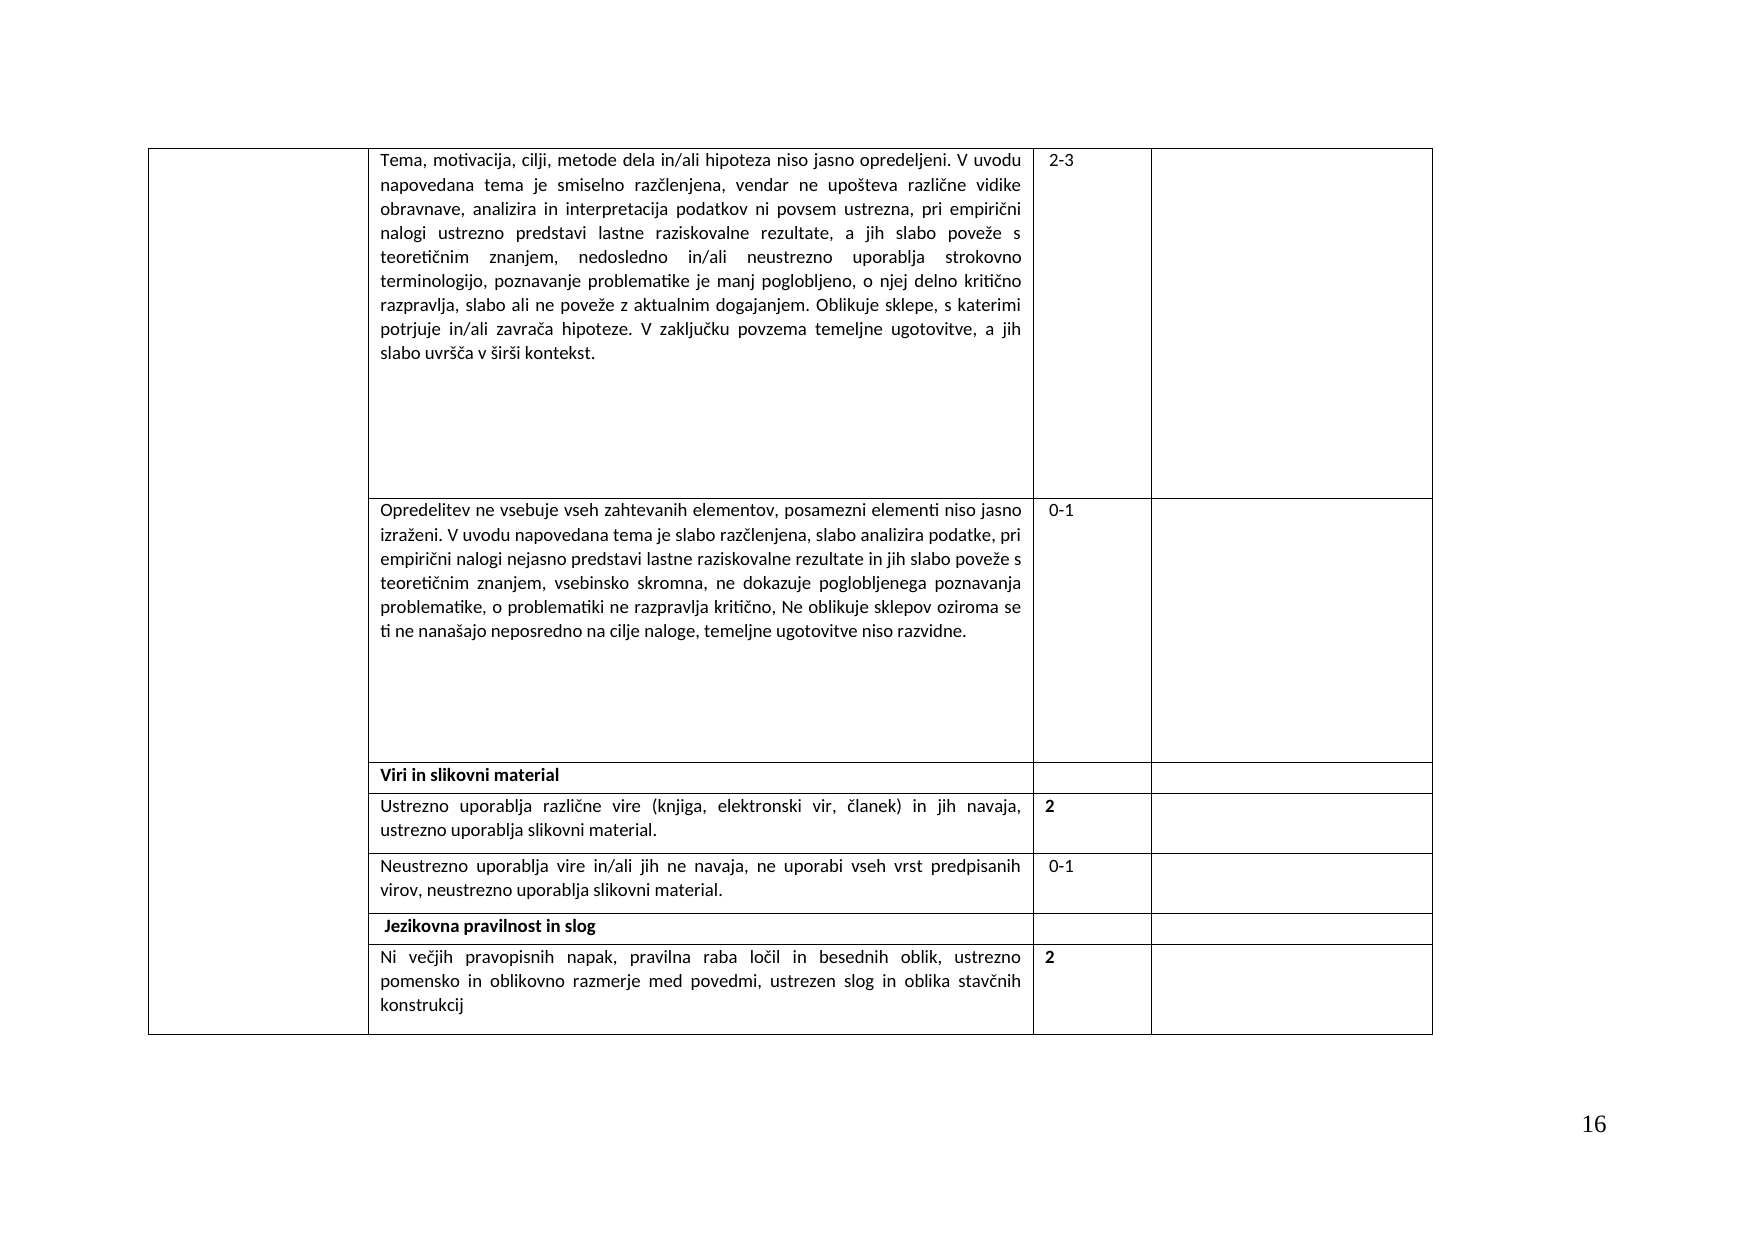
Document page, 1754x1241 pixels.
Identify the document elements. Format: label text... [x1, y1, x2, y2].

table_cell [1152, 854, 1432, 913]
table_cell 2 [1034, 794, 1151, 853]
table_cell Ustrezno uporablja različne vire (knjiga, elektronski vir, članek) in jih navaja, ustrezno uporablja slikovni material. [369, 794, 1033, 853]
table_cell Neustrezno uporablja vire in/ali jih ne navaja, ne uporabi vseh vrst predpisanih virov, neustrezno uporablja slikovni material. [369, 854, 1033, 913]
table_cell 2 [1034, 945, 1151, 1034]
table_cell Ni večjih pravopisnih napak, pravilna raba ločil in besednih oblik, ustrezno pomensko in oblikovno razmerje med povedmi, ustrezen slog in oblika stavčnih konstrukcij [369, 945, 1033, 1034]
table_cell Opredelitev ne vsebuje vseh zahtevanih elementov, posamezni elementi niso jasno izraženi. V uvodu napovedana tema je slabo razčlenjena, slabo analizira podatke, pri empirični nalogi nejasno predstavi lastne raziskovalne rezultate in jih slabo poveže s teoretičnim znanjem, vsebinsko skromna, ne dokazuje poglobljenega poznavanja problematike, o problematiki ne razpravlja kritično, Ne oblikuje sklepov oziroma se ti ne nanašajo neposredno na cilje naloge, temeljne ugotovitve niso razvidne. [369, 499, 1033, 762]
table_cell [1152, 499, 1432, 762]
table_cell Jezikovna pravilnost in slog [369, 914, 1033, 944]
table_cell [1034, 763, 1151, 793]
table_cell [1034, 914, 1151, 944]
table_cell Tema, motivacija, cilji, metode dela in/ali hipoteza niso jasno opredeljeni. V uvodu napovedana tema je smiselno razčlenjena, vendar ne upošteva različne vidike obravnave, analizira in interpretacija podatkov ni povsem ustrezna, pri empirični nalogi ustrezno predstavi lastne raziskovalne rezultate, a jih slabo poveže s teoretičnim znanjem, nedosledno in/ali neustrezno uporablja strokovno terminologijo, poznavanje problematike je manj poglobljeno, o njej delno kritično razpravlja, slabo ali ne poveže z aktualnim dogajanjem. Oblikuje sklepe, s katerimi potrjuje in/ali zavrača hipoteze. V zaključku povzema temeljne ugotovitve, a jih slabo uvršča v širši kontekst. [369, 149, 1033, 498]
table_cell [1152, 794, 1432, 853]
table_cell [1152, 763, 1432, 793]
table_cell 0-1 [1034, 854, 1151, 913]
table_cell Viri in slikovni material [369, 763, 1033, 793]
table_cell 2-3 [1034, 149, 1151, 498]
table_cell [1152, 149, 1432, 498]
table_cell 0-1 [1034, 499, 1151, 762]
table_cell [1152, 914, 1432, 944]
table_cell [1152, 945, 1432, 1034]
